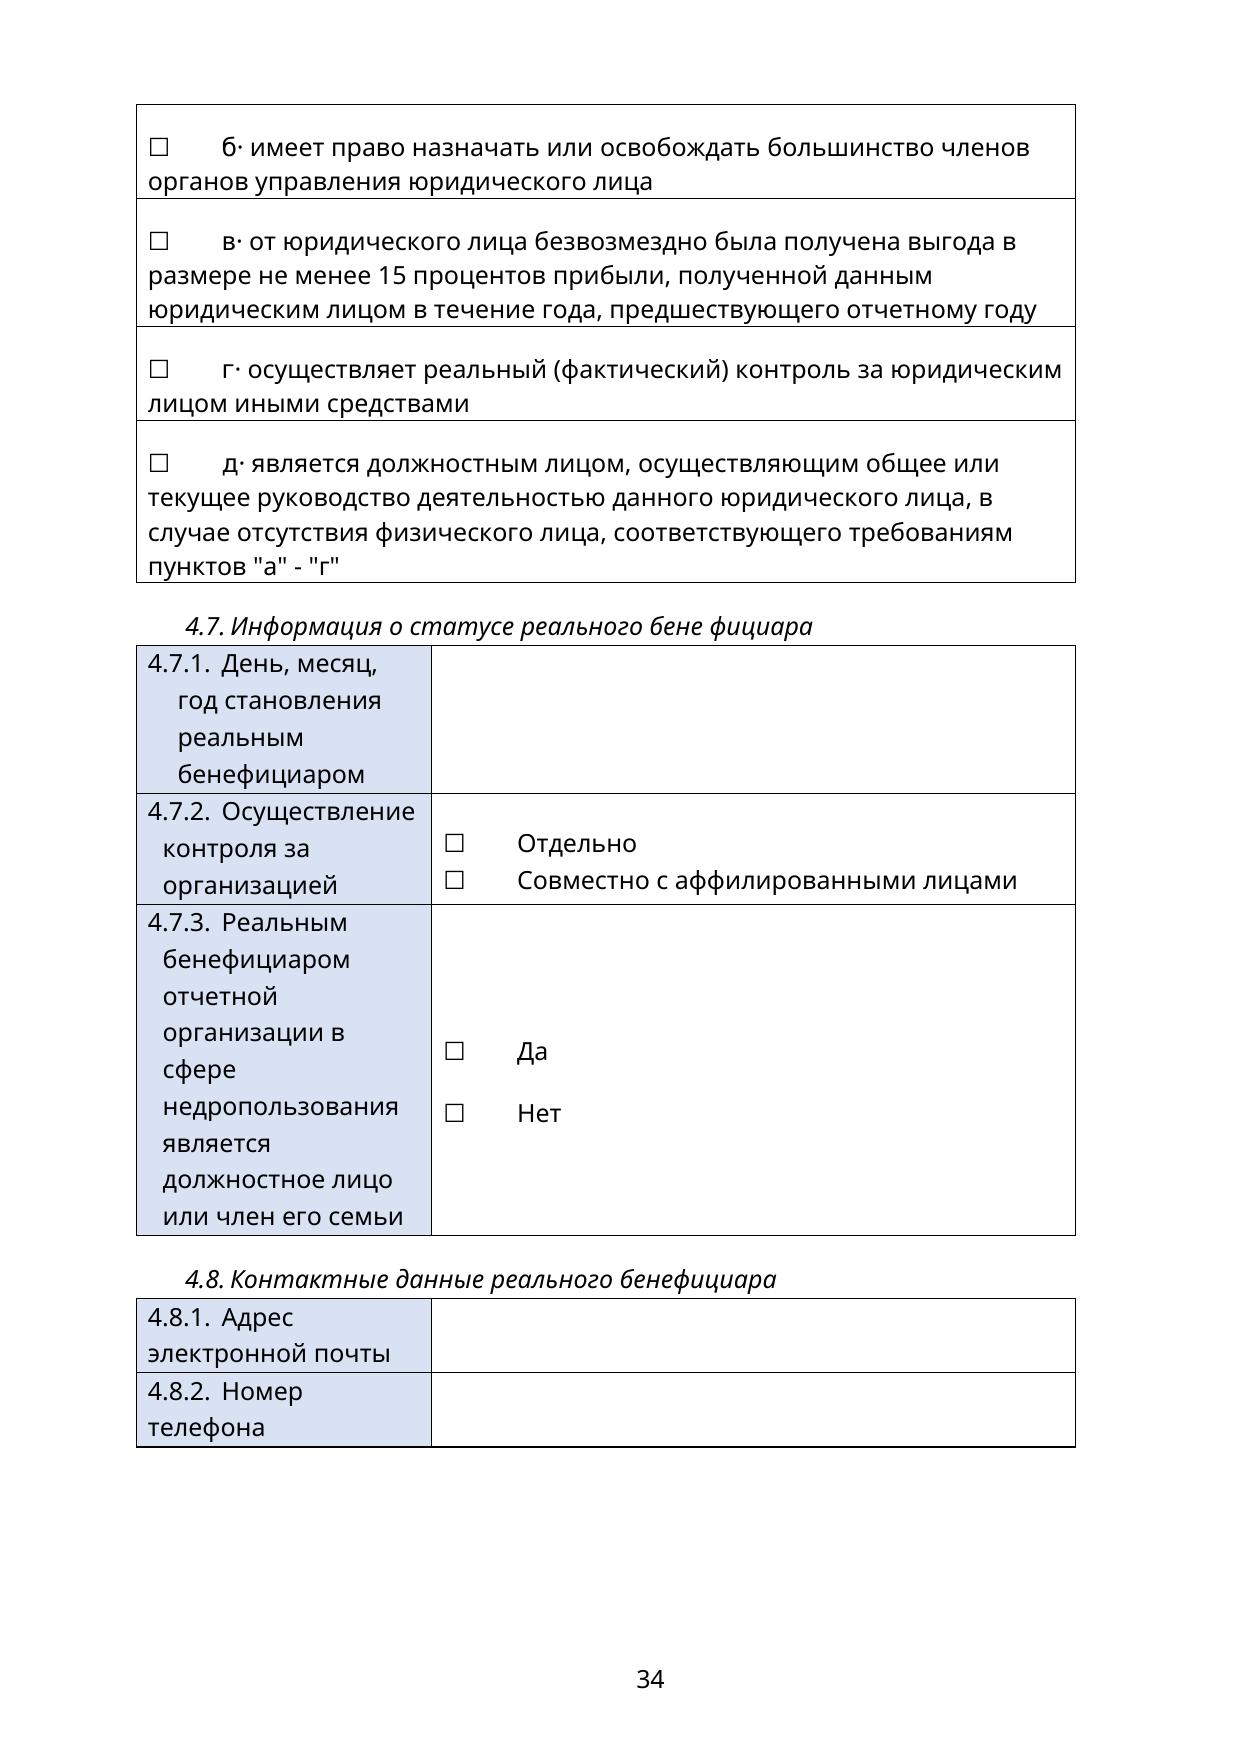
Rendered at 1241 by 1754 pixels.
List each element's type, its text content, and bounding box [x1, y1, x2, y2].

table_header [432, 646, 1075, 793]
table_cell Реальным бенефициаром отчетной организации в сфере недропользования является должностное лицо или член его семьи [137, 905, 431, 1235]
table_header День, месяц, год становления реальным бенефициаром [137, 646, 431, 793]
table_header Адрес электронной почты [137, 1299, 431, 1372]
list Информация о статусе реального бене фициара [185, 608, 1153, 642]
table_cell [432, 1373, 1075, 1446]
table_cell Отдельно Совместно с аффилированными лицами [432, 794, 1075, 904]
list Контактные данные реального бенефициара [185, 1261, 1153, 1295]
table_cell Номер телефона [137, 1373, 431, 1446]
table_cell д․ является должностным лицом, осуществляющим общее или текущее руководство деятельностью данного юридического лица, в случае отсутствия физического лица, соответствующего требованиям пунктов "а" - "г" [137, 421, 1075, 582]
table_cell г․ осуществляет реальный (фактический) контроль за юридическим лицом иными средствами [137, 327, 1075, 420]
table_header [432, 1299, 1075, 1372]
table_cell Осуществление контроля за организацией [137, 794, 431, 904]
table_cell Да Нет [432, 905, 1075, 1235]
table_cell б․ имеет право назначать или освобождать большинство членов органов управления юридического лица [137, 105, 1075, 198]
table_cell в․ от юридического лица безвозмездно была получена выгода в размере не менее 15 процентов прибыли, полученной данным юридическим лицом в течение года, предшествующего отчетному году [137, 199, 1075, 326]
